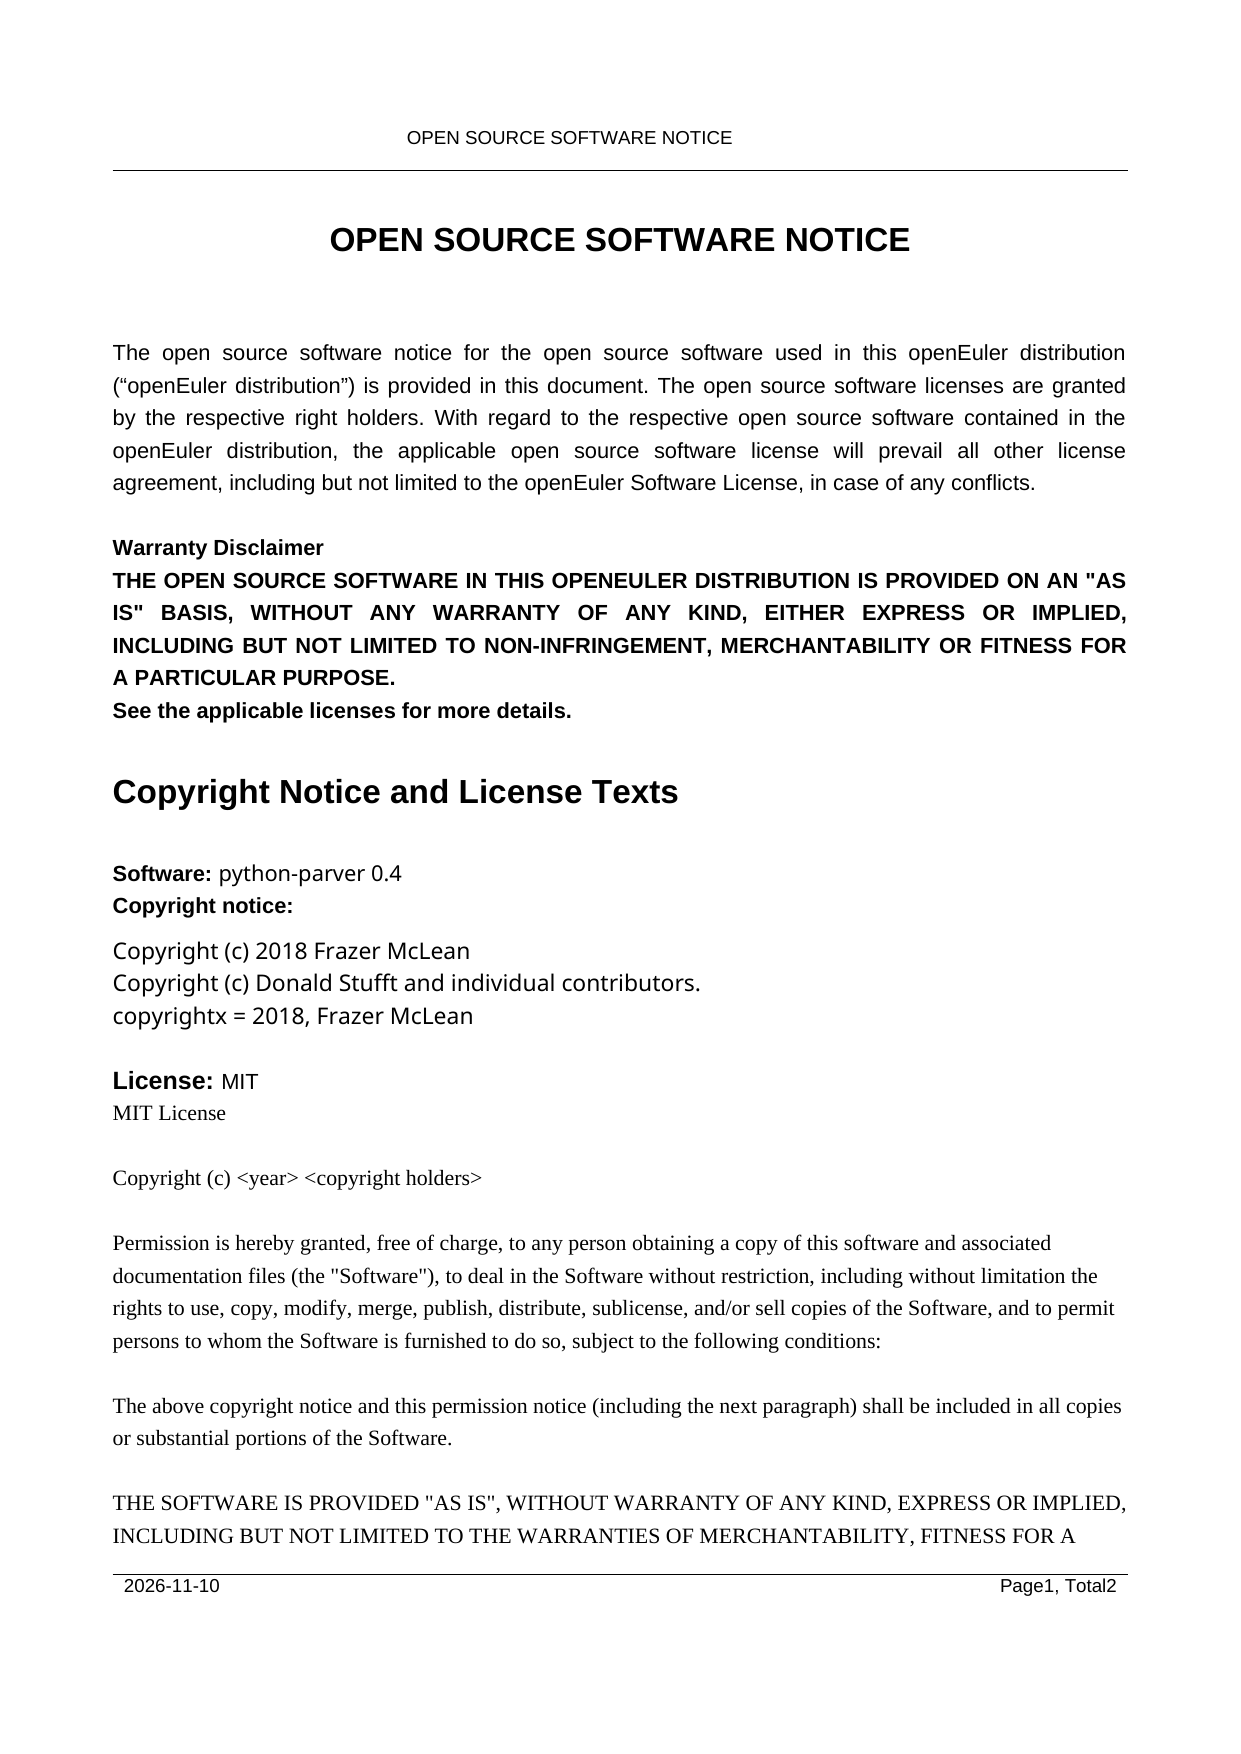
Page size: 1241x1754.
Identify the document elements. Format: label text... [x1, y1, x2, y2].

text Copyright (c) 2018 Frazer McLean Copyright (c) Donald Stufft and individual contributors. copyrightx = 2018, Frazer McLean [112, 934, 1128, 1064]
text Warranty Disclaimer [112, 531, 1128, 564]
text The open source software notice for the open source software used in this openEuler distribution (“openEuler distribution”) is provided in this document. The open source software licenses are granted by the respective right holders. With regard to the respective open source software contained in the openEuler distribution, the applicable open source software license will prevail all other license agreement, including but not limited to the openEuler Software License, in case of any conflicts. [112, 336, 1128, 499]
text THE OPEN SOURCE SOFTWARE IN THIS OPENEULER DISTRIBUTION IS PROVIDED ON AN "AS IS" BASIS, WITHOUT ANY WARRANTY OF ANY KIND, EITHER EXPRESS OR IMPLIED, INCLUDING BUT NOT LIMITED TO NON-INFRINGEMENT, MERCHANTABILITY OR FITNESS FOR A PARTICULAR PURPOSE. See the applicable licenses for more details. [112, 564, 1128, 726]
text Copyright Notice and License Texts [112, 759, 1128, 824]
text Copyright notice: [112, 889, 1128, 921]
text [112, 1096, 1128, 1551]
title Software: python-parver 0.4 [112, 856, 1128, 889]
text License: MIT [112, 1064, 1128, 1096]
text OPEN SOURCE SOFTWARE NOTICE [112, 206, 1128, 271]
